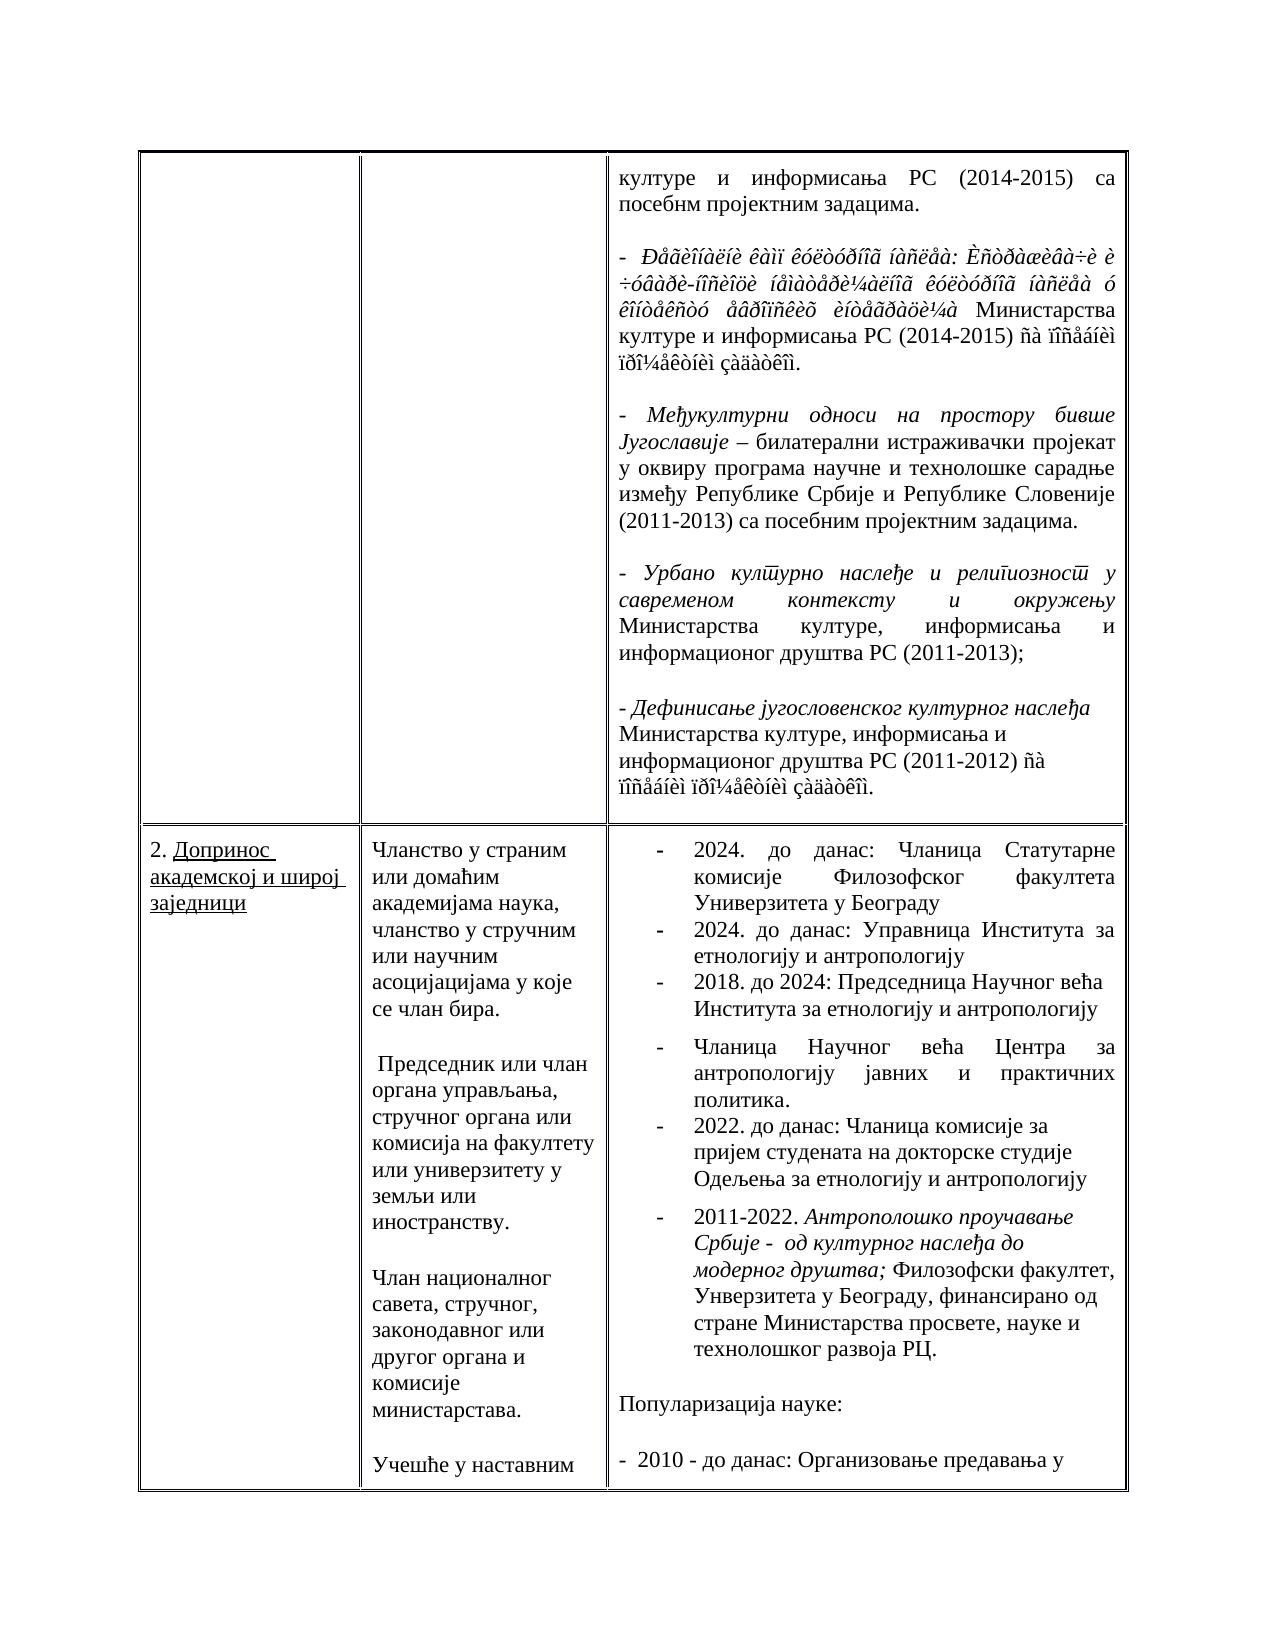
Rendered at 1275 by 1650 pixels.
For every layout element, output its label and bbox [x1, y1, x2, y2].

table_cell [361, 826, 608, 1488]
table_cell [141, 823, 361, 1488]
table_cell [608, 153, 1125, 822]
table_cell [361, 153, 608, 822]
table_cell [608, 823, 1126, 1488]
table_cell [141, 153, 361, 822]
